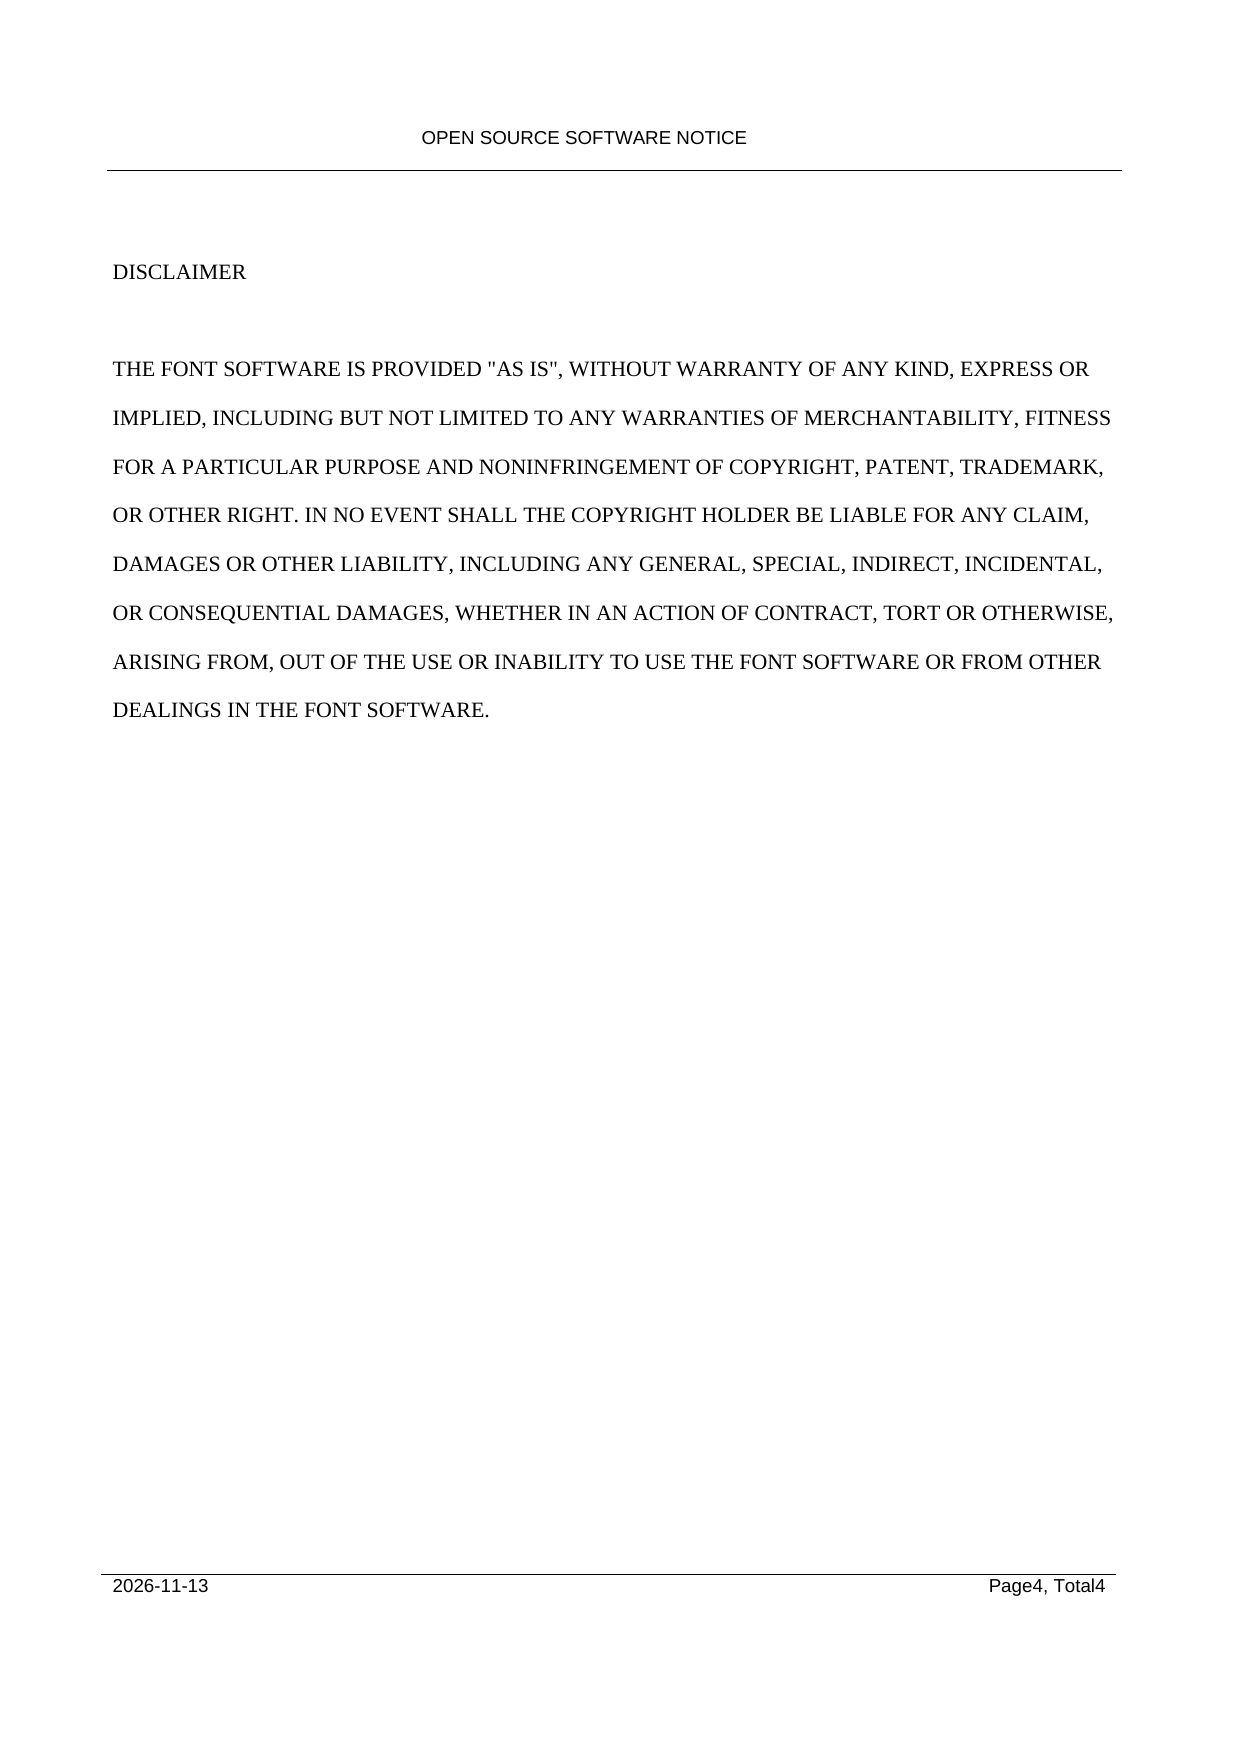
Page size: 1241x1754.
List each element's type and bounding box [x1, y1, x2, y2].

text [112, 206, 1128, 726]
